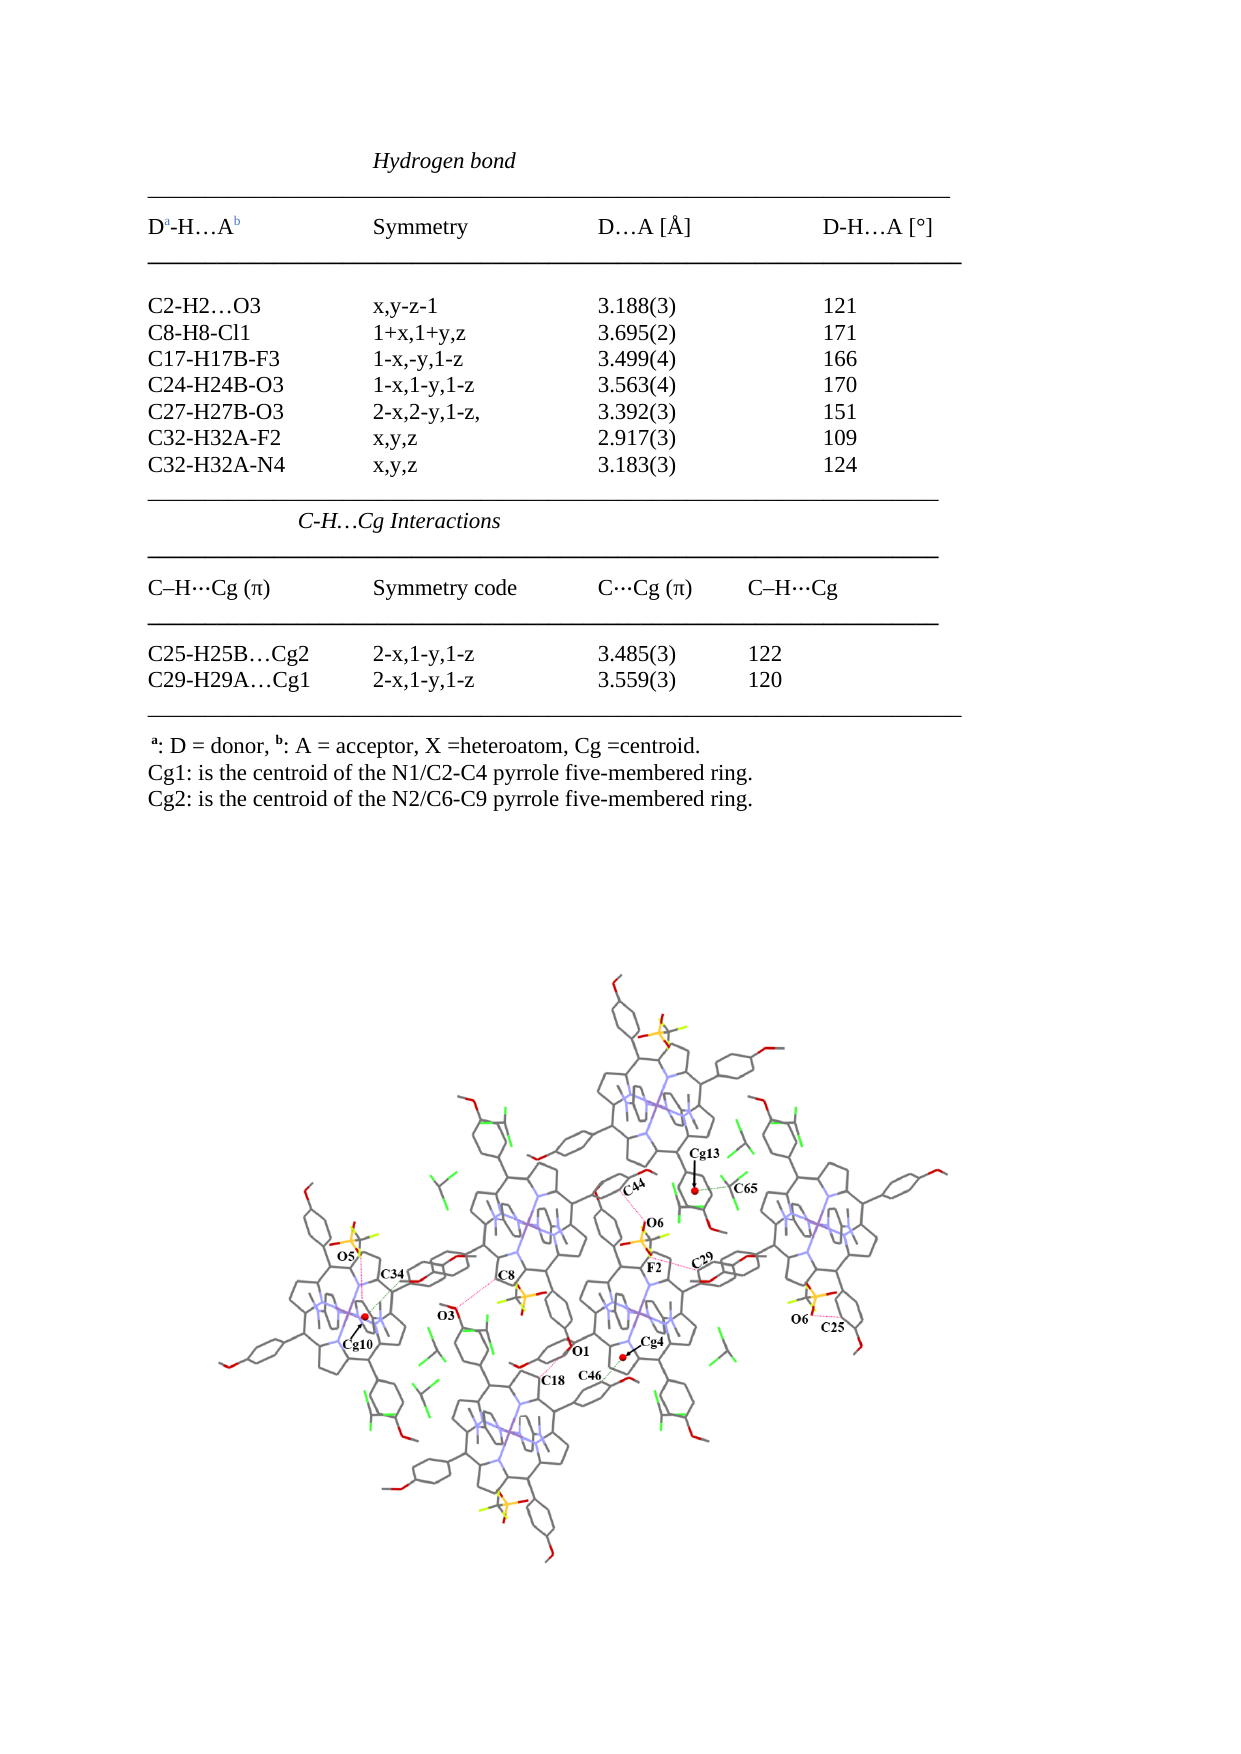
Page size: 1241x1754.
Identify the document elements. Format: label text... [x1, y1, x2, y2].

text a: D = donor, b: A = acceptor, X =heteroatom, Cg =centroid. [148, 732, 1093, 759]
text Da-H…Ab Symmetry D…A [Å] D-H…A [°] [148, 213, 1093, 240]
text Hydrogen bond [148, 148, 1093, 174]
text C2-H2…O3 x,y-z-1 3.188(3) 121 [148, 292, 1093, 319]
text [148, 240, 1093, 266]
text C32-H32A-F2 x,y,z 2.917(3) 109 [148, 424, 1093, 451]
text C-H…Cg Interactions [223, 507, 1093, 533]
text ______________________________________________________________________ [148, 174, 1093, 200]
text C32-H32A-N4 x,y,z 3.183(3) 124 [148, 451, 1093, 477]
text _____________________________________________________________________ [148, 477, 1093, 503]
text C25-H25B…Cg2 2-x,1-y,1-z 3.485(3) 122 [148, 640, 1093, 667]
text C24-H24B-O3 1-x,1-y,1-z 3.563(4) 170 [148, 372, 1093, 398]
text C29-H29A…Cg1 2-x,1-y,1-z 3.559(3) 120 [148, 667, 1093, 693]
text C8-H8-Cl1 1+x,1+y,z 3.695(2) 171 [148, 319, 1093, 345]
text Cg2: is the centroid of the N2/C6-C9 pyrrole five-membered ring. [148, 785, 1093, 811]
text C27-H27B-O3 2-x,2-y,1-z, 3.392(3) 151 [148, 398, 1093, 424]
text _______________________________________________________________________ [148, 693, 1093, 719]
text _____________________________________________________________________ [148, 601, 1093, 627]
text C17-H17B-F3 1-x,-y,1-z 3.499(4) 166 [148, 345, 1093, 372]
text C–H⋅⋅⋅Cg (π) Symmetry code C⋅⋅⋅Cg (π) C–H⋅⋅⋅Cg [148, 573, 1093, 601]
text Cg1: is the centroid of the N1/C2-C4 pyrrole five-membered ring. [148, 759, 1093, 785]
picture [211, 961, 967, 1584]
text _____________________________________________________________________ [148, 533, 1093, 560]
